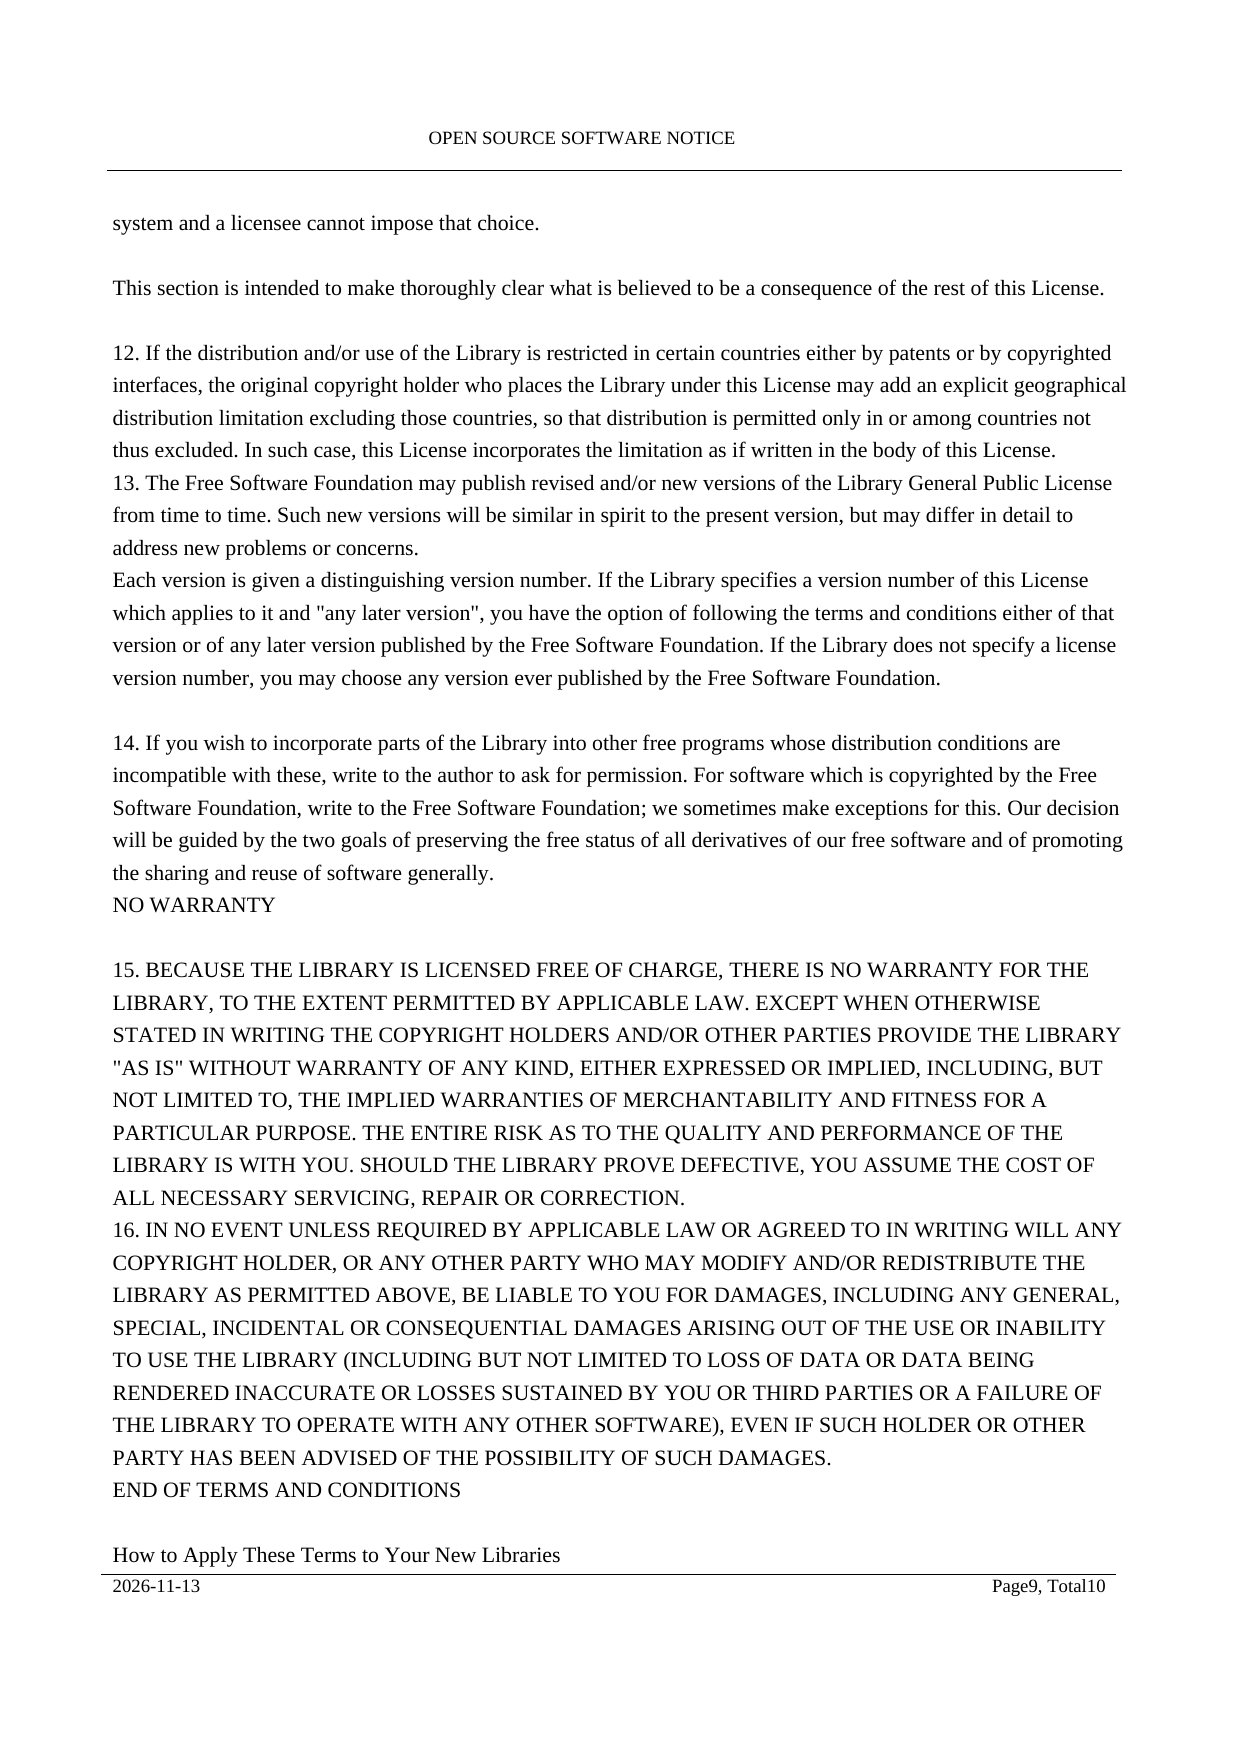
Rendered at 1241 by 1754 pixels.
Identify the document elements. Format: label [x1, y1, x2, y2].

text [112, 206, 1128, 1571]
